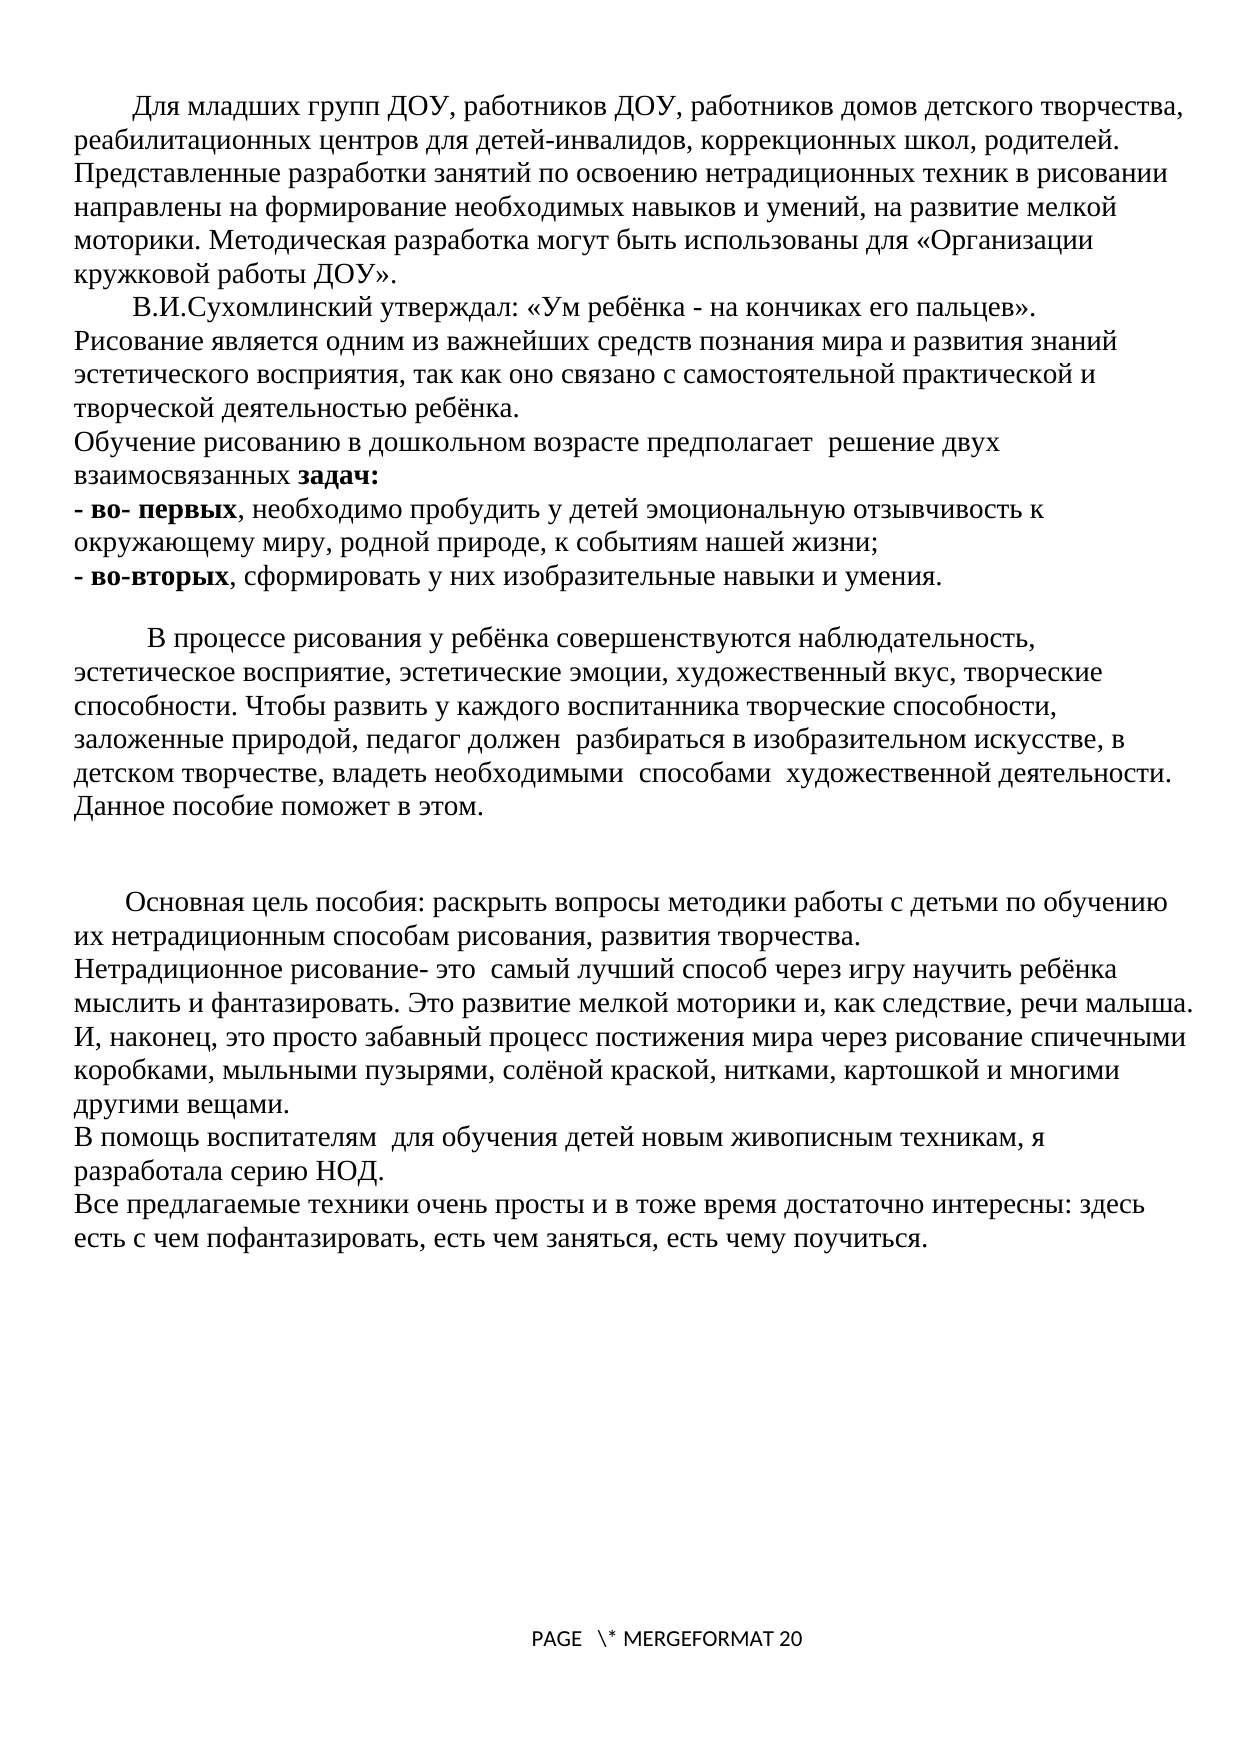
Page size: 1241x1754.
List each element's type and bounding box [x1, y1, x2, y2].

table_header [74, 59, 1196, 1595]
